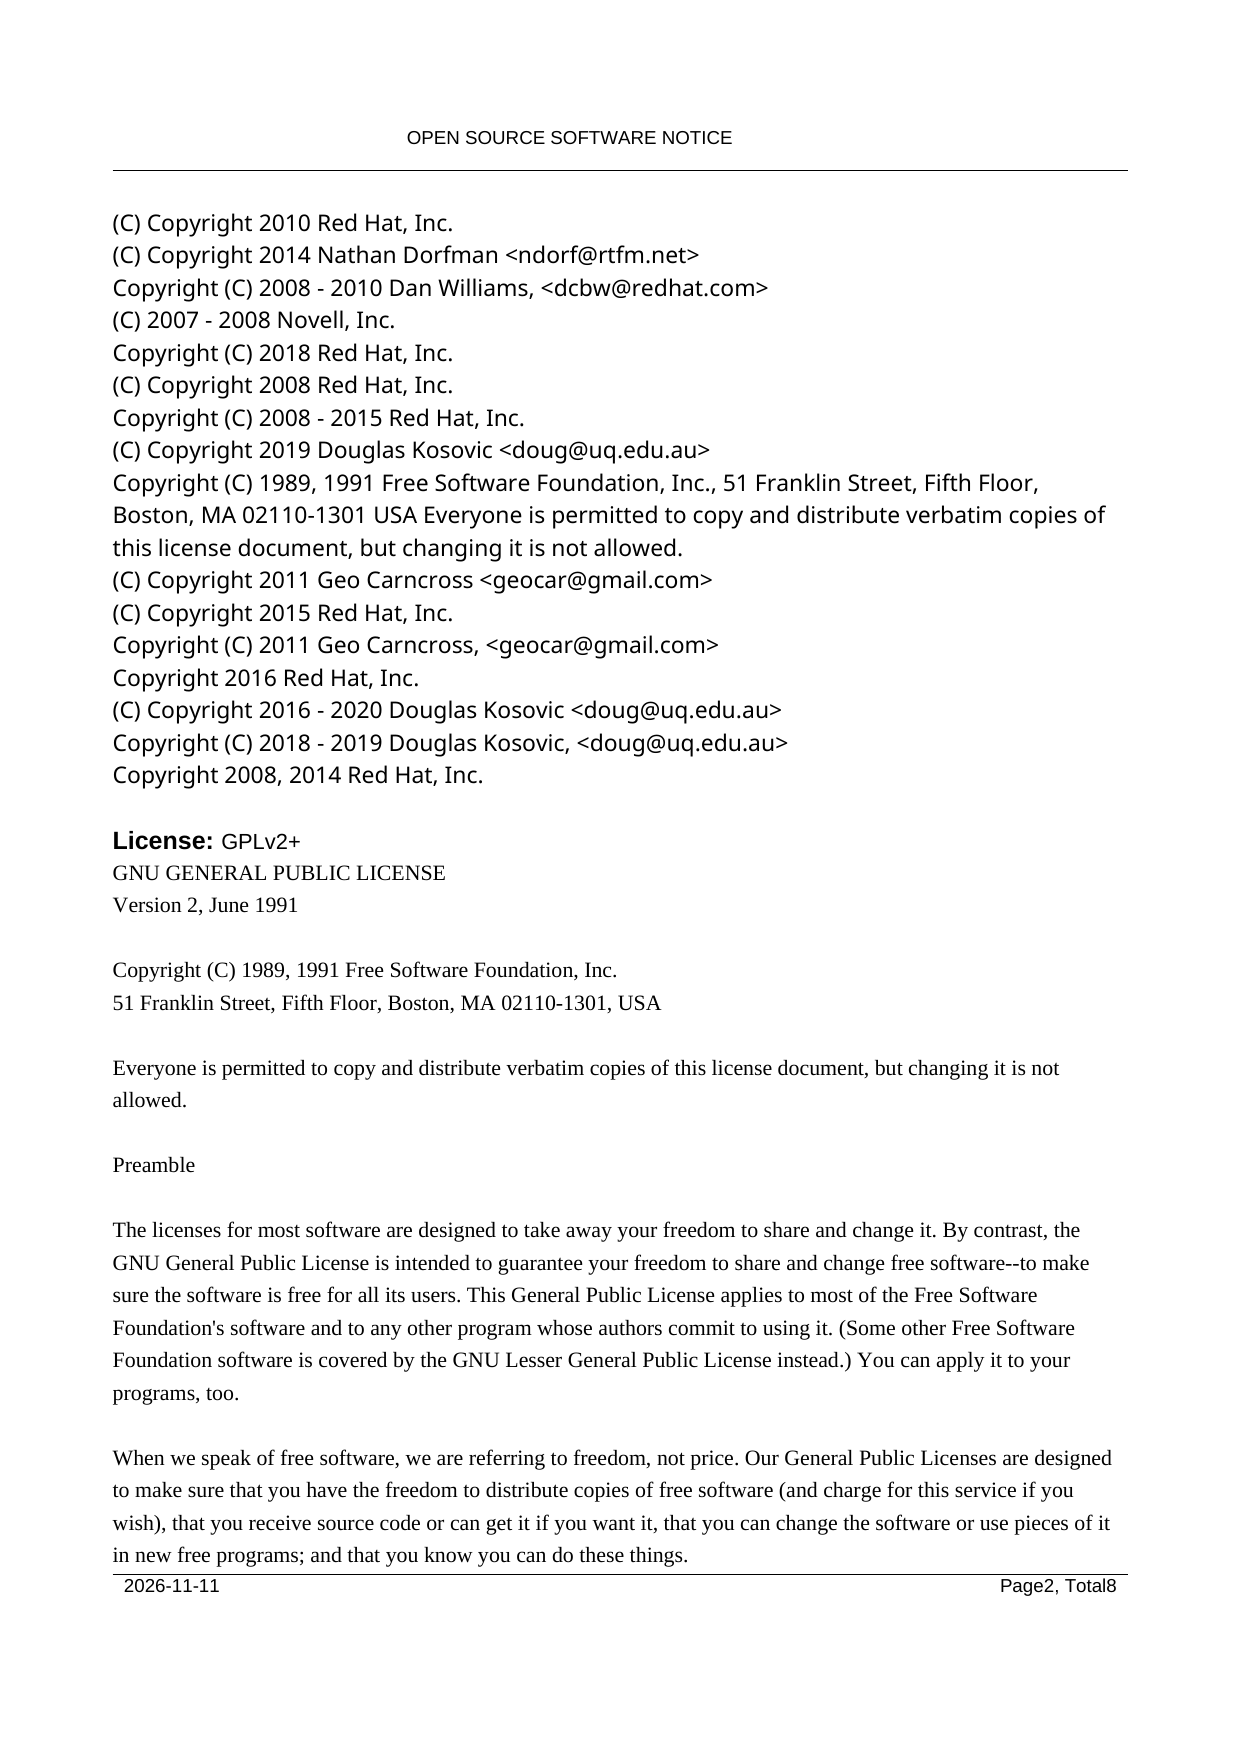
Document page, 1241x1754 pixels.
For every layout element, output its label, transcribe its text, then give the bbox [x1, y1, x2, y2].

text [112, 856, 1128, 1571]
text License: GPLv2+ [112, 824, 1128, 856]
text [112, 206, 1128, 824]
